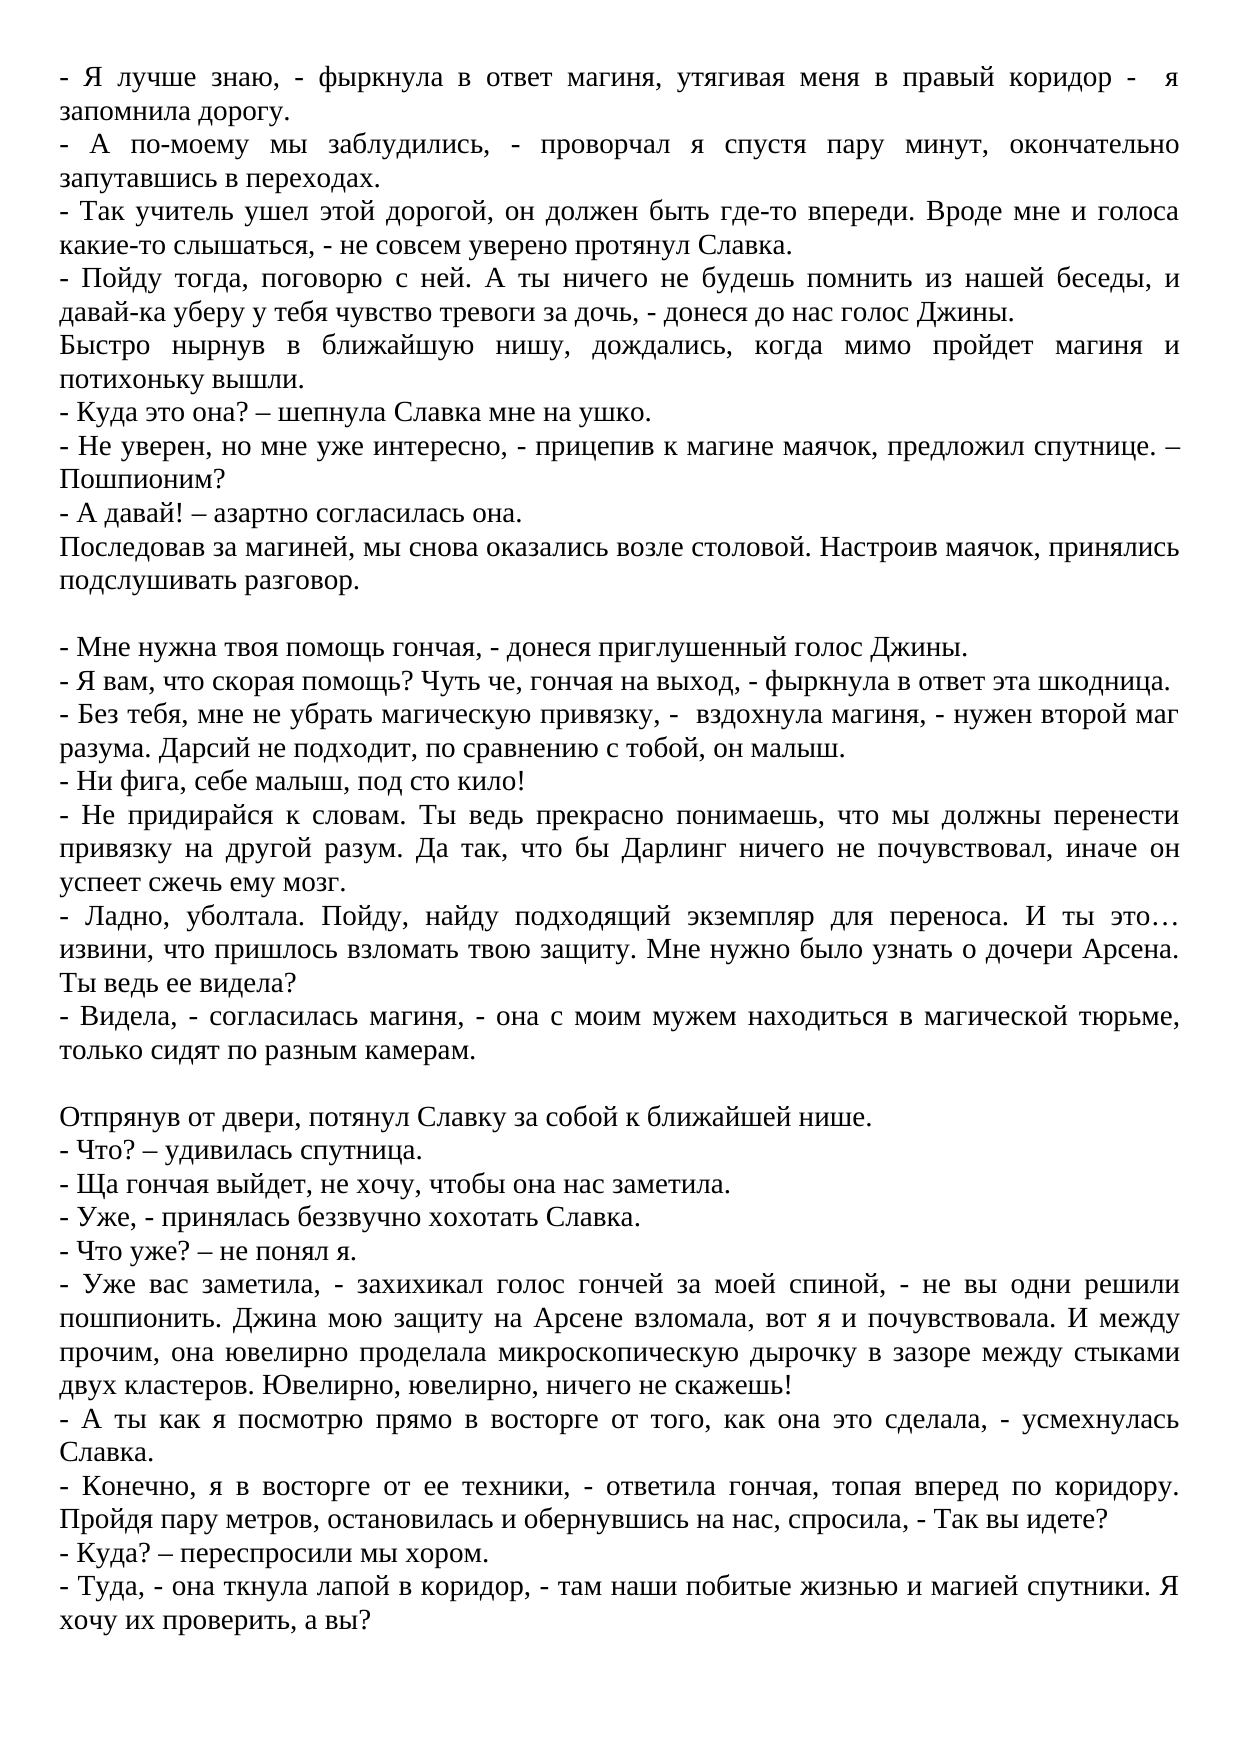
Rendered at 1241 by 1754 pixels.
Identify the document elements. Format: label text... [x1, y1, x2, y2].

text - Пойду тогда, поговорю с ней. А ты ничего не будешь помнить из нашей беседы, и давай-ка уберу у тебя чувство тревоги за дочь, - донеся до нас голос Джины. [59, 260, 1181, 327]
text - Без тебя, мне не убрать магическую привязку, - вздохнула магиня, - нужен второй маг разума. Дарсий не подходит, по сравнению с тобой, он малыш. [59, 696, 1181, 763]
text - Так учитель ушел этой дорогой, он должен быть где-то впереди. Вроде мне и голоса какие-то слышаться, - не совсем уверено протянул Славка. [59, 193, 1181, 260]
text - Не придирайся к словам. Ты ведь прекрасно понимаешь, что мы должны перенести привязку на другой разум. Да так, что бы Дарлинг ничего не почувствовал, иначе он успеет сжечь ему мозг. [59, 797, 1181, 898]
text - А ты как я посмотрю прямо в восторге от того, как она это сделала, - усмехнулась Славка. [59, 1401, 1181, 1468]
text - Я лучше знаю, - фыркнула в ответ магиня, утягивая меня в правый коридор - я запомнила дорогу. [59, 59, 1181, 126]
text - Уже вас заметила, - захихикал голос гончей за моей спиной, - не вы одни решили пошпионить. Джина мою защиту на Арсене взломала, вот я и почувствовала. И между прочим, она ювелирно проделала микроскопическую дырочку в зазоре между стыками двух кластеров. Ювелирно, ювелирно, ничего не скажешь! [59, 1267, 1181, 1401]
text - Куда это она? – шепнула Славка мне на ушко. [59, 394, 1181, 428]
text Последовав за магиней, мы снова оказались возле столовой. Настроив маячок, принялись подслушивать разговор. [59, 529, 1181, 596]
text - Что уже? – не понял я. [59, 1233, 1181, 1267]
text - Не уверен, но мне уже интересно, - прицепив к магине маячок, предложил спутнице. – Пошпионим? [59, 428, 1181, 495]
text - Ни фига, себе малыш, под сто кило! [59, 763, 1181, 797]
text - Туда, - она ткнула лапой в коридор, - там наши побитые жизнью и магией спутники. Я хочу их проверить, а вы? [59, 1568, 1181, 1636]
text - Видела, - согласилась магиня, - она с моим мужем находиться в магической тюрьме, только сидят по разным камерам. [59, 998, 1181, 1065]
text - Куда? – переспросили мы хором. [59, 1535, 1181, 1568]
text - Ладно, уболтала. Пойду, найду подходящий экземпляр для переноса. И ты это… извини, что пришлось взломать твою защиту. Мне нужно было узнать о дочери Арсена. Ты ведь ее видела? [59, 898, 1181, 998]
text Быстро нырнув в ближайшую нишу, дождались, когда мимо пройдет магиня и потихоньку вышли. [59, 327, 1181, 394]
text - Уже, - принялась беззвучно хохотать Славка. [59, 1199, 1181, 1233]
text - Что? – удивилась спутница. [59, 1132, 1181, 1166]
text - А давай! – азартно согласилась она. [59, 495, 1181, 529]
text - А по-моему мы заблудились, - проворчал я спустя пару минут, окончательно запутавшись в переходах. [59, 126, 1181, 193]
text - Я вам, что скорая помощь? Чуть че, гончая на выход, - фыркнула в ответ эта шкодница. [59, 663, 1181, 696]
text - Мне нужна твоя помощь гончая, - донеся приглушенный голос Джины. [59, 629, 1181, 663]
text - Конечно, я в восторге от ее техники, - ответила гончая, топая вперед по коридору. Пройдя пару метров, остановилась и обернувшись на нас, спросила, - Так вы идете? [59, 1468, 1181, 1535]
text - Ща гончая выйдет, не хочу, чтобы она нас заметила. [59, 1166, 1181, 1199]
text Отпрянув от двери, потянул Славку за собой к ближайшей нише. [59, 1099, 1181, 1132]
